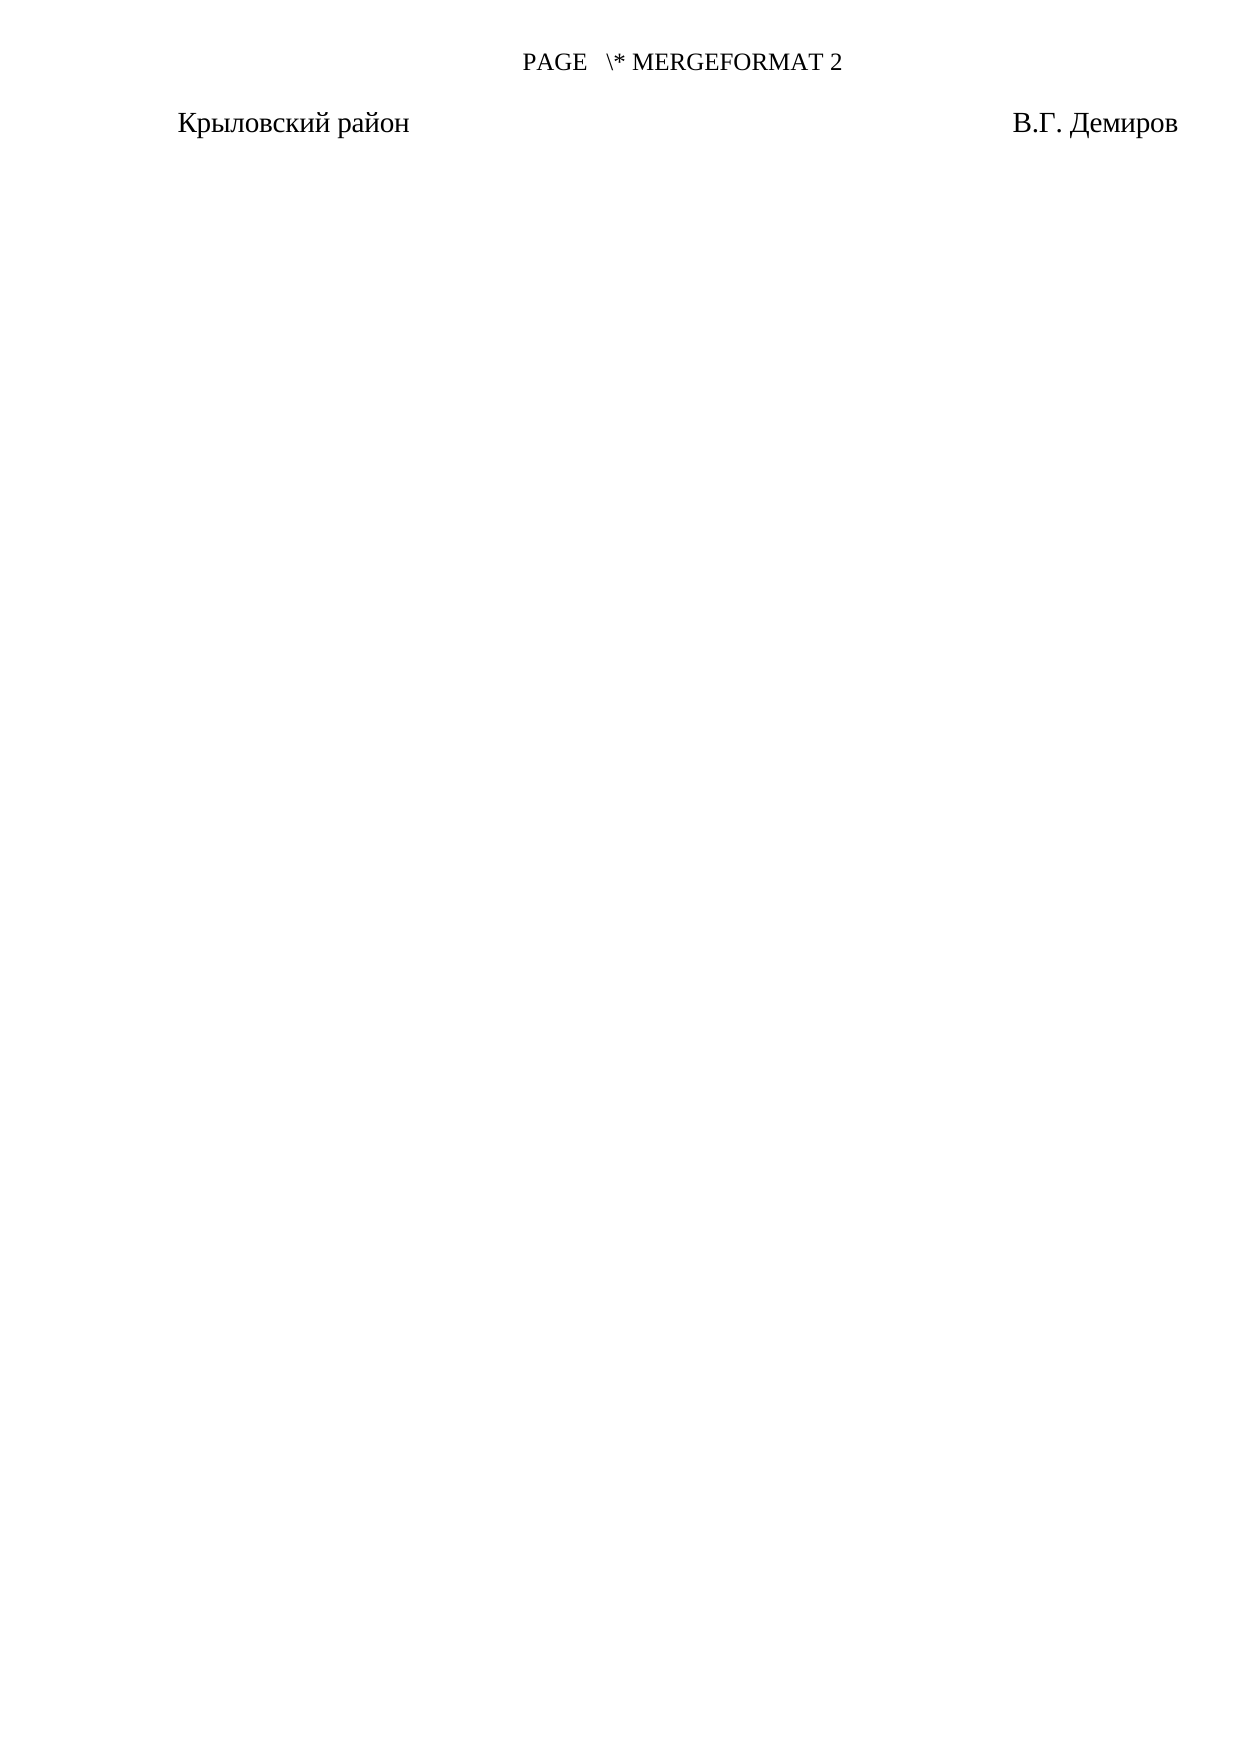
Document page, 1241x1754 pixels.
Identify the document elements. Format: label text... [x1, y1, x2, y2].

text Крыловский район В.Г. Демиров [177, 105, 1181, 138]
